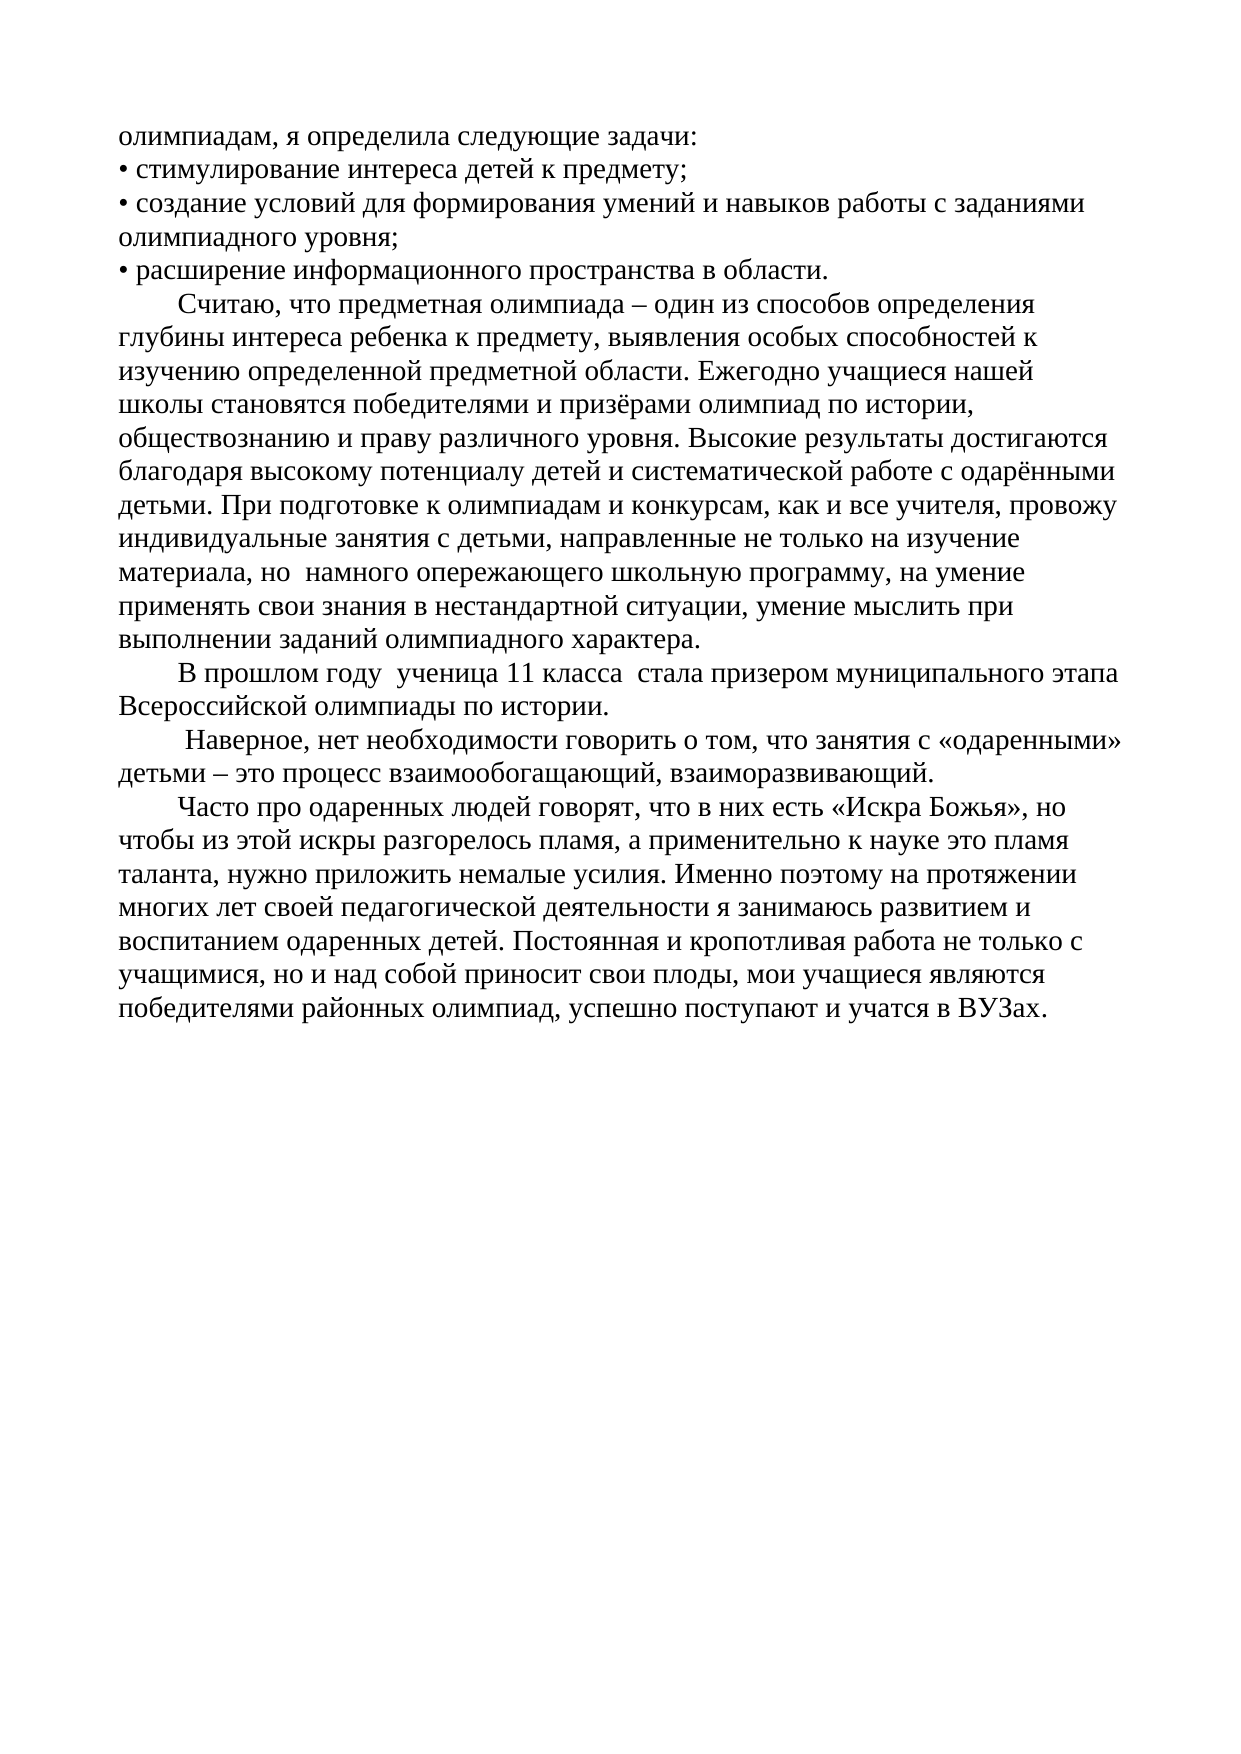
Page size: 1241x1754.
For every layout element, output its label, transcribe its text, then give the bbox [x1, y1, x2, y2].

text Считаю, что предметная олимпиада – один из способов определения глубины интереса ребенка к предмету, выявления особых способностей к изучению определенной предметной области. Ежегодно учащиеся нашей школы становятся победителями и призёрами олимпиад по истории, обществознанию и праву различного уровня. Высокие результаты достигаются благодаря высокому потенциалу детей и систематической работе с одарёнными детьми. При подготовке к олимпиадам и конкурсам, как и все учителя, провожу индивидуальные занятия с детьми, направленные не только на изучение материала, но намного опережающего школьную программу, на умение применять свои знания в нестандартной ситуации, умение мыслить при выполнении заданий олимпиадного характера. [118, 286, 1122, 655]
text В прошлом году ученица 11 класса стала призером муниципального этапа Всероссийской олимпиады по истории. [118, 655, 1122, 722]
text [118, 118, 1122, 286]
text Наверное, нет необходимости говорить о том, что занятия с «одаренными» детьми – это процесс взаимообогащающий, взаиморазвивающий. [118, 722, 1122, 789]
text Часто про одаренных людей говорят, что в них есть «Искра Божья», но чтобы из этой искры разгорелось пламя, а применительно к науке это пламя таланта, нужно приложить немалые усилия. Именно поэтому на протяжении многих лет своей педагогической деятельности я занимаюсь развитием и воспитанием одаренных детей. Постоянная и кропотливая работа не только с учащимися, но и над собой приносит свои плоды, мои учащиеся являются победителями районных олимпиад, успешно поступают и учатся в ВУЗах. [118, 789, 1122, 1024]
